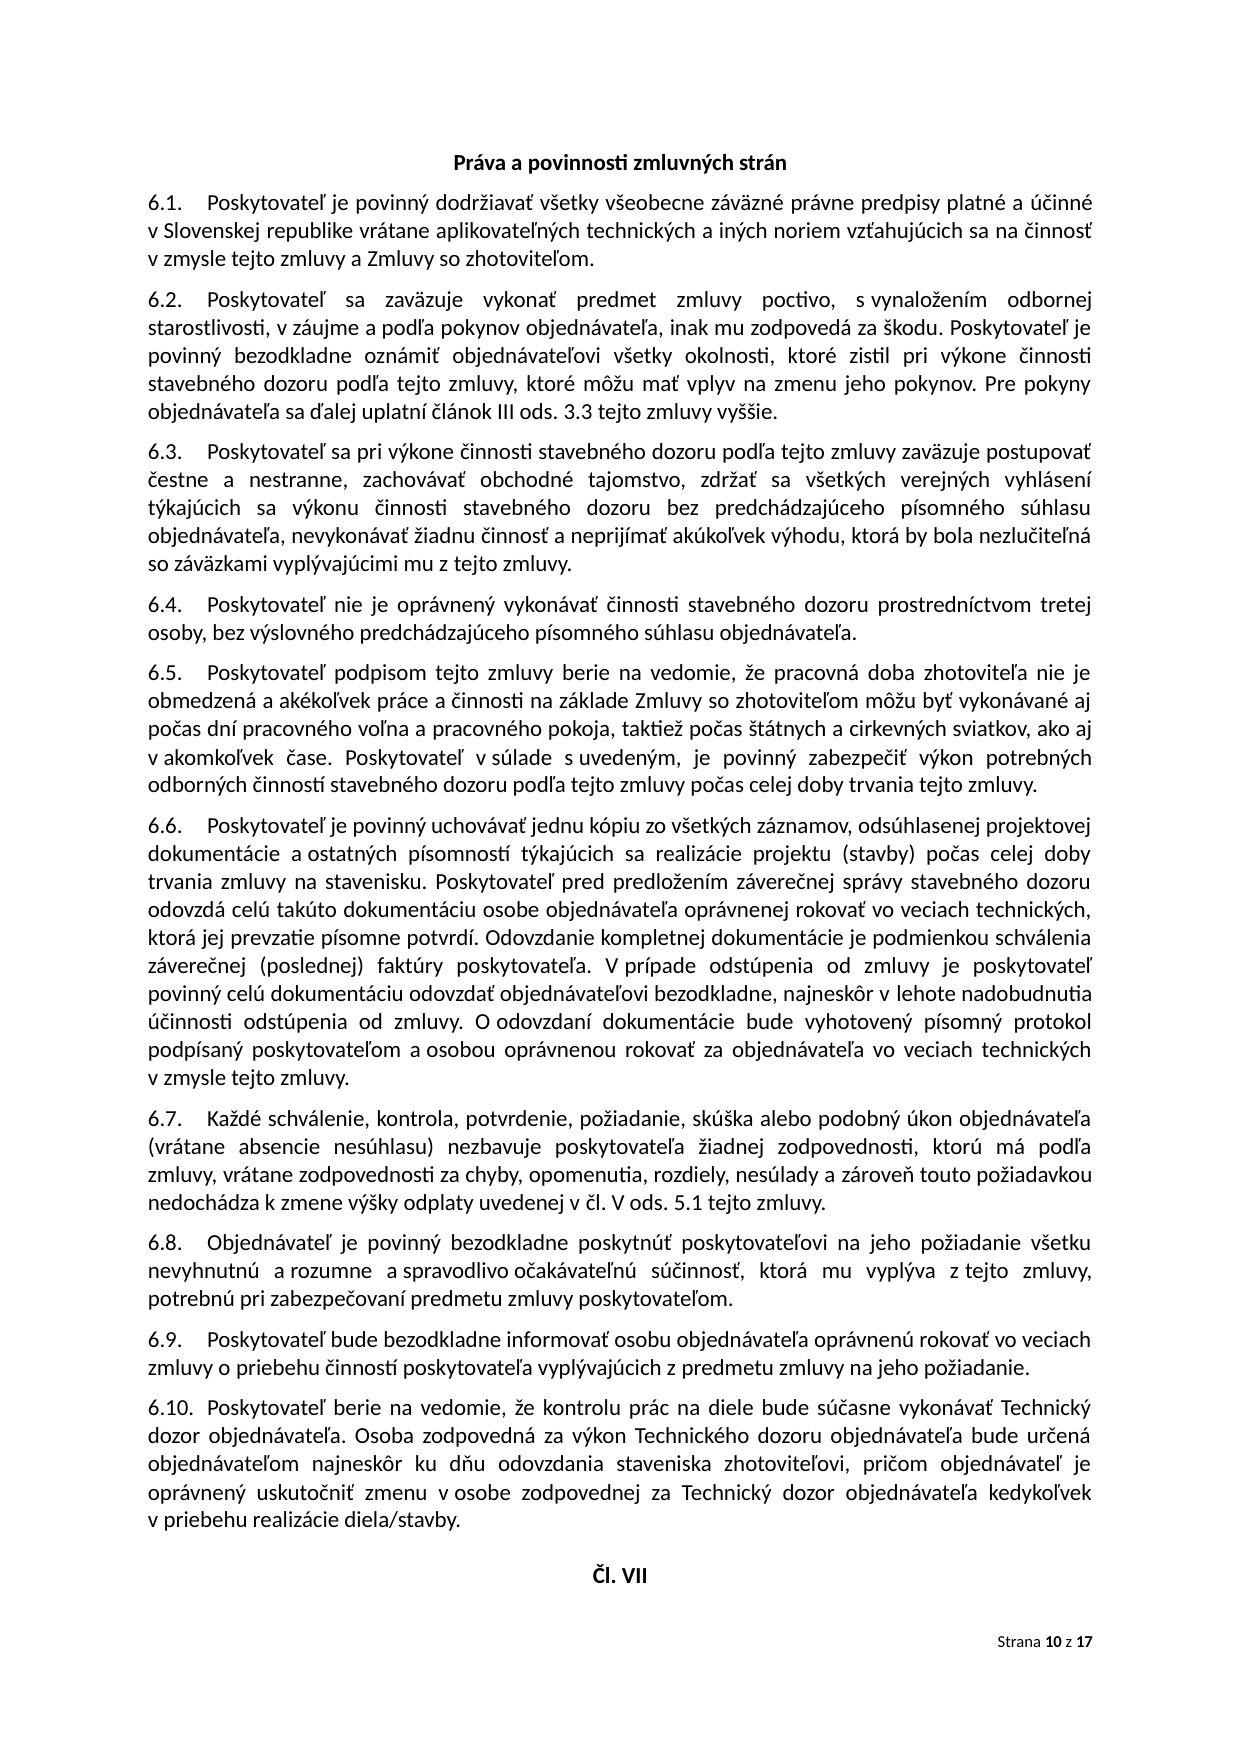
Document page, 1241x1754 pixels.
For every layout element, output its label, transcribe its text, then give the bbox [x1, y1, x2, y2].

list Poskytovateľ sa zaväzuje vykonať predmet zmluvy poctivo, s vynaložením odbornej starostlivosti, v záujme a podľa pokynov objednávateľa, inak mu zodpovedá za škodu. Poskytovateľ je povinný bezodkladne oznámiť objednávateľovi všetky okolnosti, ktoré zistil pri výkone činnosti stavebného dozoru podľa tejto zmluvy, ktoré môžu mať vplyv na zmenu jeho pokynov. Pre pokyny objednávateľa sa ďalej uplatní článok III ods. 3.3 tejto zmluvy vyššie. [148, 285, 1092, 425]
list Poskytovateľ podpisom tejto zmluvy berie na vedomie, že pracovná doba zhotoviteľa nie je obmedzená a akékoľvek práce a činnosti na základe Zmluvy so zhotoviteľom môžu byť vykonávané aj počas dní pracovného voľna a pracovného pokoja, taktiež počas štátnych a cirkevných sviatkov, ako aj v akomkoľvek čase. Poskytovateľ v súlade s uvedeným, je povinný zabezpečiť výkon potrebných odborných činností stavebného dozoru podľa tejto zmluvy počas celej doby trvania tejto zmluvy. [148, 658, 1092, 799]
text Práva a povinnosti zmluvných strán [148, 148, 1092, 176]
list Poskytovateľ bude bezodkladne informovať osobu objednávateľa oprávnenú rokovať vo veciach zmluvy o priebehu činností poskytovateľa vyplývajúcich z predmetu zmluvy na jeho požiadanie. [148, 1325, 1092, 1381]
list Poskytovateľ je povinný dodržiavať všetky všeobecne záväzné právne predpisy platné a účinné v Slovenskej republike vrátane aplikovateľných technických a iných noriem vzťahujúcich sa na činnosť v zmysle tejto zmluvy a Zmluvy so zhotoviteľom. [148, 188, 1092, 272]
text Čl. VII [148, 1562, 1092, 1590]
list Poskytovateľ berie na vedomie, že kontrolu prác na diele bude súčasne vykonávať Technický dozor objednávateľa. Osoba zodpovedná za výkon Technického dozoru objednávateľa bude určená objednávateľom najneskôr ku dňu odovzdania staveniska zhotoviteľovi, pričom objednávateľ je oprávnený uskutočniť zmenu v osobe zodpovednej za Technický dozor objednávateľa kedykoľvek v priebehu realizácie diela/stavby. [148, 1393, 1092, 1534]
list Objednávateľ je povinný bezodkladne poskytnúť poskytovateľovi na jeho požiadanie všetku nevyhnutnú a rozumne a spravodlivo očakávateľnú súčinnosť, ktorá mu vyplýva z tejto zmluvy, potrebnú pri zabezpečovaní predmetu zmluvy poskytovateľom. [148, 1228, 1092, 1312]
list Poskytovateľ nie je oprávnený vykonávať činnosti stavebného dozoru prostredníctvom tretej osoby, bez výslovného predchádzajúceho písomného súhlasu objednávateľa. [148, 590, 1092, 646]
list Poskytovateľ sa pri výkone činnosti stavebného dozoru podľa tejto zmluvy zaväzuje postupovať čestne a nestranne, zachovávať obchodné tajomstvo, zdržať sa všetkých verejných vyhlásení týkajúcich sa výkonu činnosti stavebného dozoru bez predchádzajúceho písomného súhlasu objednávateľa, nevykonávať žiadnu činnosť a neprijímať akúkoľvek výhodu, ktorá by bola nezlučiteľná so záväzkami vyplývajúcimi mu z tejto zmluvy. [148, 437, 1092, 577]
list Poskytovateľ je povinný uchovávať jednu kópiu zo všetkých záznamov, odsúhlasenej projektovej dokumentácie a ostatných písomností týkajúcich sa realizácie projektu (stavby) počas celej doby trvania zmluvy na stavenisku. Poskytovateľ pred predložením záverečnej správy stavebného dozoru odovzdá celú takúto dokumentáciu osobe objednávateľa oprávnenej rokovať vo veciach technických, ktorá jej prevzatie písomne potvrdí. Odovzdanie kompletnej dokumentácie je podmienkou schválenia záverečnej (poslednej) faktúry poskytovateľa. V prípade odstúpenia od zmluvy je poskytovateľ povinný celú dokumentáciu odovzdať objednávateľovi bezodkladne, najneskôr v lehote nadobudnutia účinnosti odstúpenia od zmluvy. O odovzdaní dokumentácie bude vyhotovený písomný protokol podpísaný poskytovateľom a osobou oprávnenou rokovať za objednávateľa vo veciach technických v zmysle tejto zmluvy. [148, 811, 1092, 1091]
list Každé schválenie, kontrola, potvrdenie, požiadanie, skúška alebo podobný úkon objednávateľa (vrátane absencie nesúhlasu) nezbavuje poskytovateľa žiadnej zodpovednosti, ktorú má podľa zmluvy, vrátane zodpovednosti za chyby, opomenutia, rozdiely, nesúlady a zároveň touto požiadavkou nedochádza k zmene výšky odplaty uvedenej v čl. V ods. 5.1 tejto zmluvy. [148, 1104, 1092, 1216]
